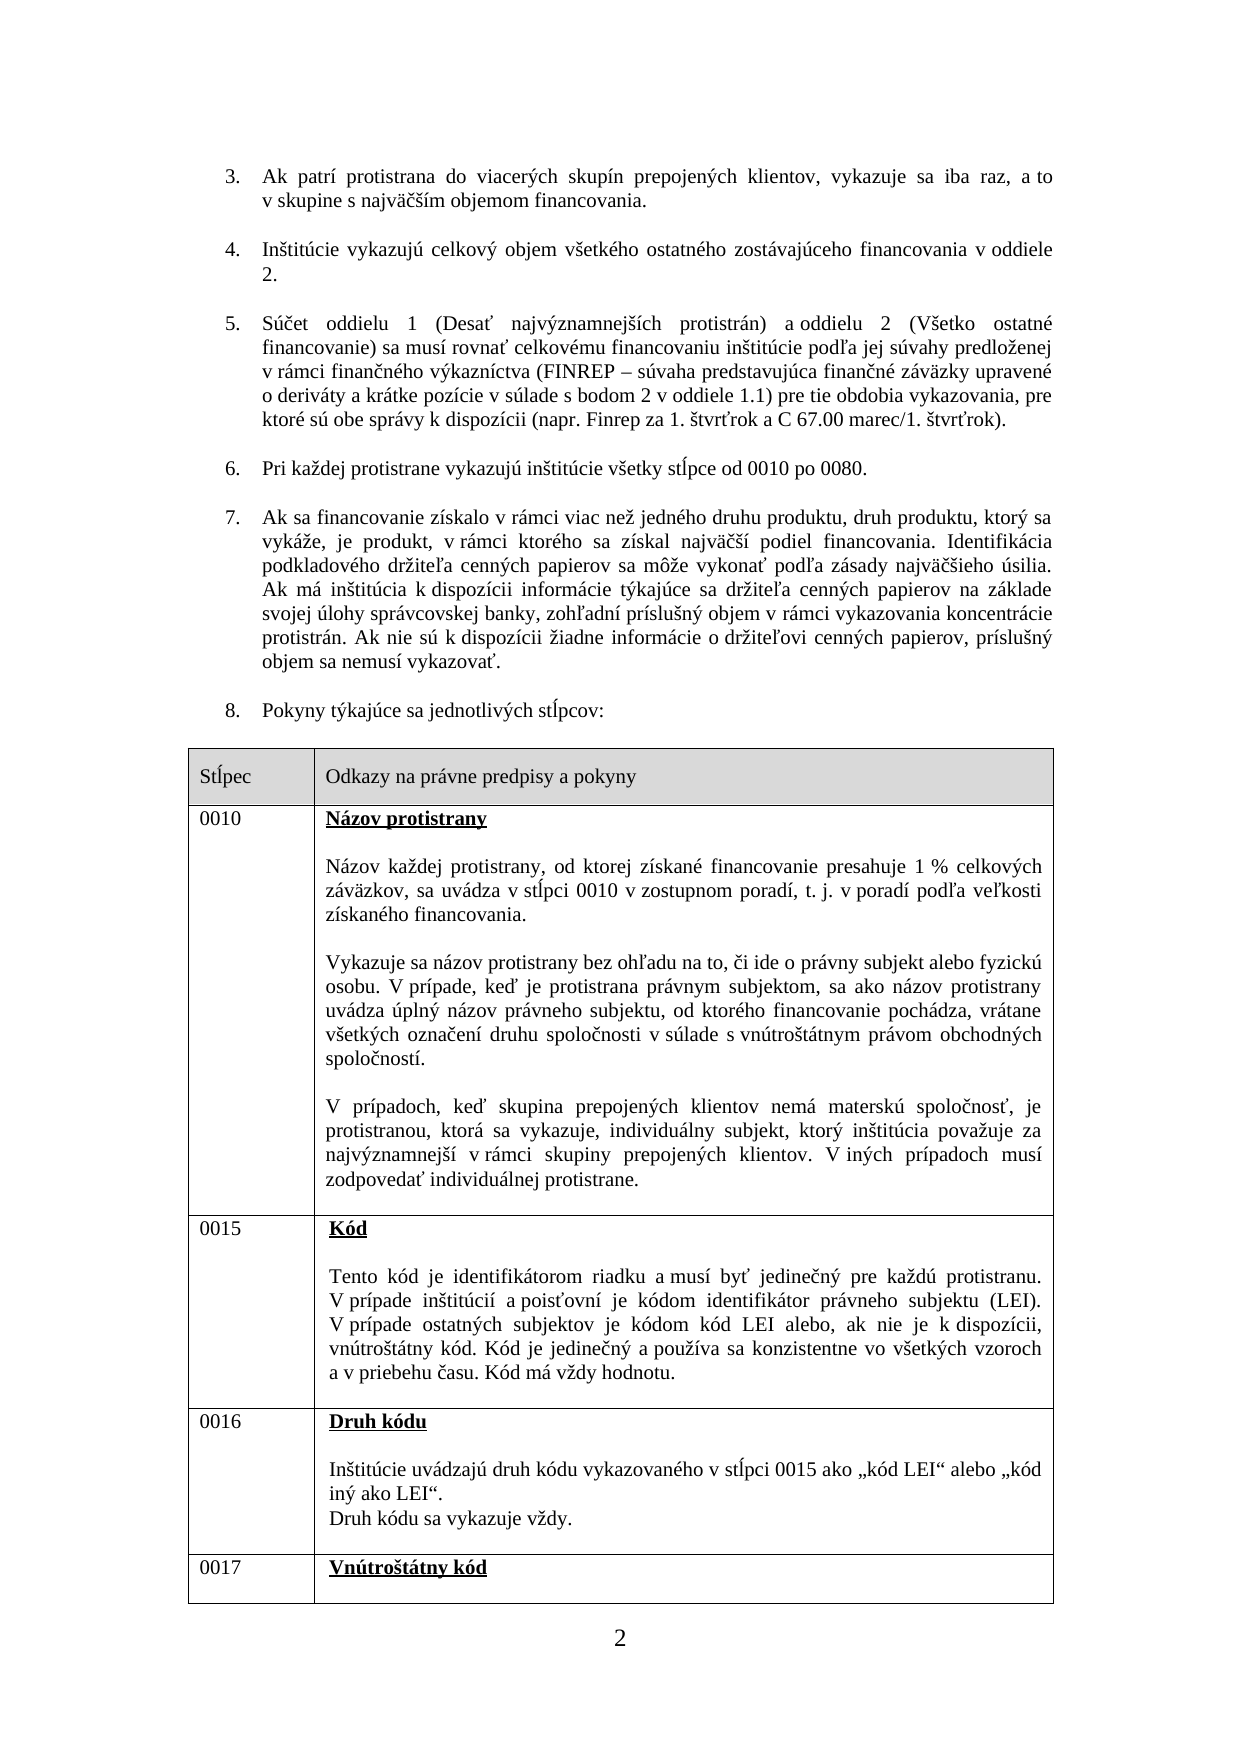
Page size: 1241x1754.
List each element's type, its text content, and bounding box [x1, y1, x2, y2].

list Ak patrí protistrana do viacerých skupín prepojených klientov, vykazuje sa iba raz, a to v skupine s najväčším objemom financovania. [225, 164, 1053, 212]
list Pokyny týkajúce sa jednotlivých stĺpcov: [225, 698, 1053, 722]
table_cell Druh kódu Inštitúcie uvádzajú druh kódu vykazovaného v stĺpci 0015 ako „kód LEI“ alebo „kód iný ako LEI“. Druh kódu sa vykazuje vždy. [315, 1409, 1053, 1553]
list Ak sa financovanie získalo v rámci viac než jedného druhu produktu, druh produktu, ktorý sa vykáže, je produkt, v rámci ktorého sa získal najväčší podiel financovania. Identifikácia podkladového držiteľa cenných papierov sa môže vykonať podľa zásady najväčšieho úsilia. Ak má inštitúcia k dispozícii informácie týkajúce sa držiteľa cenných papierov na základe svojej úlohy správcovskej banky, zohľadní príslušný objem v rámci vykazovania koncentrácie protistrán. Ak nie sú k dispozícii žiadne informácie o držiteľovi cenných papierov, príslušný objem sa nemusí vykazovať. [225, 505, 1053, 673]
table_cell Názov protistrany Názov každej protistrany, od ktorej získané financovanie presahuje 1 % celkových záväzkov, sa uvádza v stĺpci 0010 v zostupnom poradí, t. j. v poradí podľa veľkosti získaného financovania. Vykazuje sa názov protistrany bez ohľadu na to, či ide o právny subjekt alebo fyzickú osobu. V prípade, keď je protistrana právnym subjektom, sa ako názov protistrany uvádza úplný názov právneho subjektu, od ktorého financovanie pochádza, vrátane všetkých označení druhu spoločnosti v súlade s vnútroštátnym právom obchodných spoločností. V prípadoch, keď skupina prepojených klientov nemá materskú spoločnosť, je protistranou, ktorá sa vykazuje, individuálny subjekt, ktorý inštitúcia považuje za najvýznamnejší v rámci skupiny prepojených klientov. V iných prípadoch musí zodpovedať individuálnej protistrane. [315, 806, 1053, 1214]
list Inštitúcie vykazujú celkový objem všetkého ostatného zostávajúceho financovania v oddiele 2. [225, 237, 1053, 286]
table_cell Kód Tento kód je identifikátorom riadku a musí byť jedinečný pre každú protistranu. V prípade inštitúcií a poisťovní je kódom identifikátor právneho subjektu (LEI). V prípade ostatných subjektov je kódom kód LEI alebo, ak nie je k dispozícii, vnútroštátny kód. Kód je jedinečný a používa sa konzistentne vo všetkých vzoroch a v priebehu času. Kód má vždy hodnotu. [315, 1216, 1053, 1408]
table_cell 0015 [189, 1216, 314, 1408]
table_header Stĺpec [189, 749, 314, 804]
list Súčet oddielu 1 (Desať najvýznamnejších protistrán) a oddielu 2 (Všetko ostatné financovanie) sa musí rovnať celkovému financovaniu inštitúcie podľa jej súvahy predloženej v rámci finančného výkazníctva (FINREP – súvaha predstavujúca finančné záväzky upravené o deriváty a krátke pozície v súlade s bodom 2 v oddiele 1.1) pre tie obdobia vykazovania, pre ktoré sú obe správy k dispozícii (napr. Finrep za 1. štvrťrok a C 67.00 marec/1. štvrťrok). [225, 311, 1053, 431]
table_cell 0016 [189, 1409, 314, 1553]
table_cell 0017 [189, 1555, 314, 1603]
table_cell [315, 1555, 1053, 1603]
table_header Odkazy na právne predpisy a pokyny [315, 749, 1053, 804]
table_cell 0010 [189, 806, 314, 1214]
list Pri každej protistrane vykazujú inštitúcie všetky stĺpce od 0010 po 0080. [225, 456, 1053, 480]
